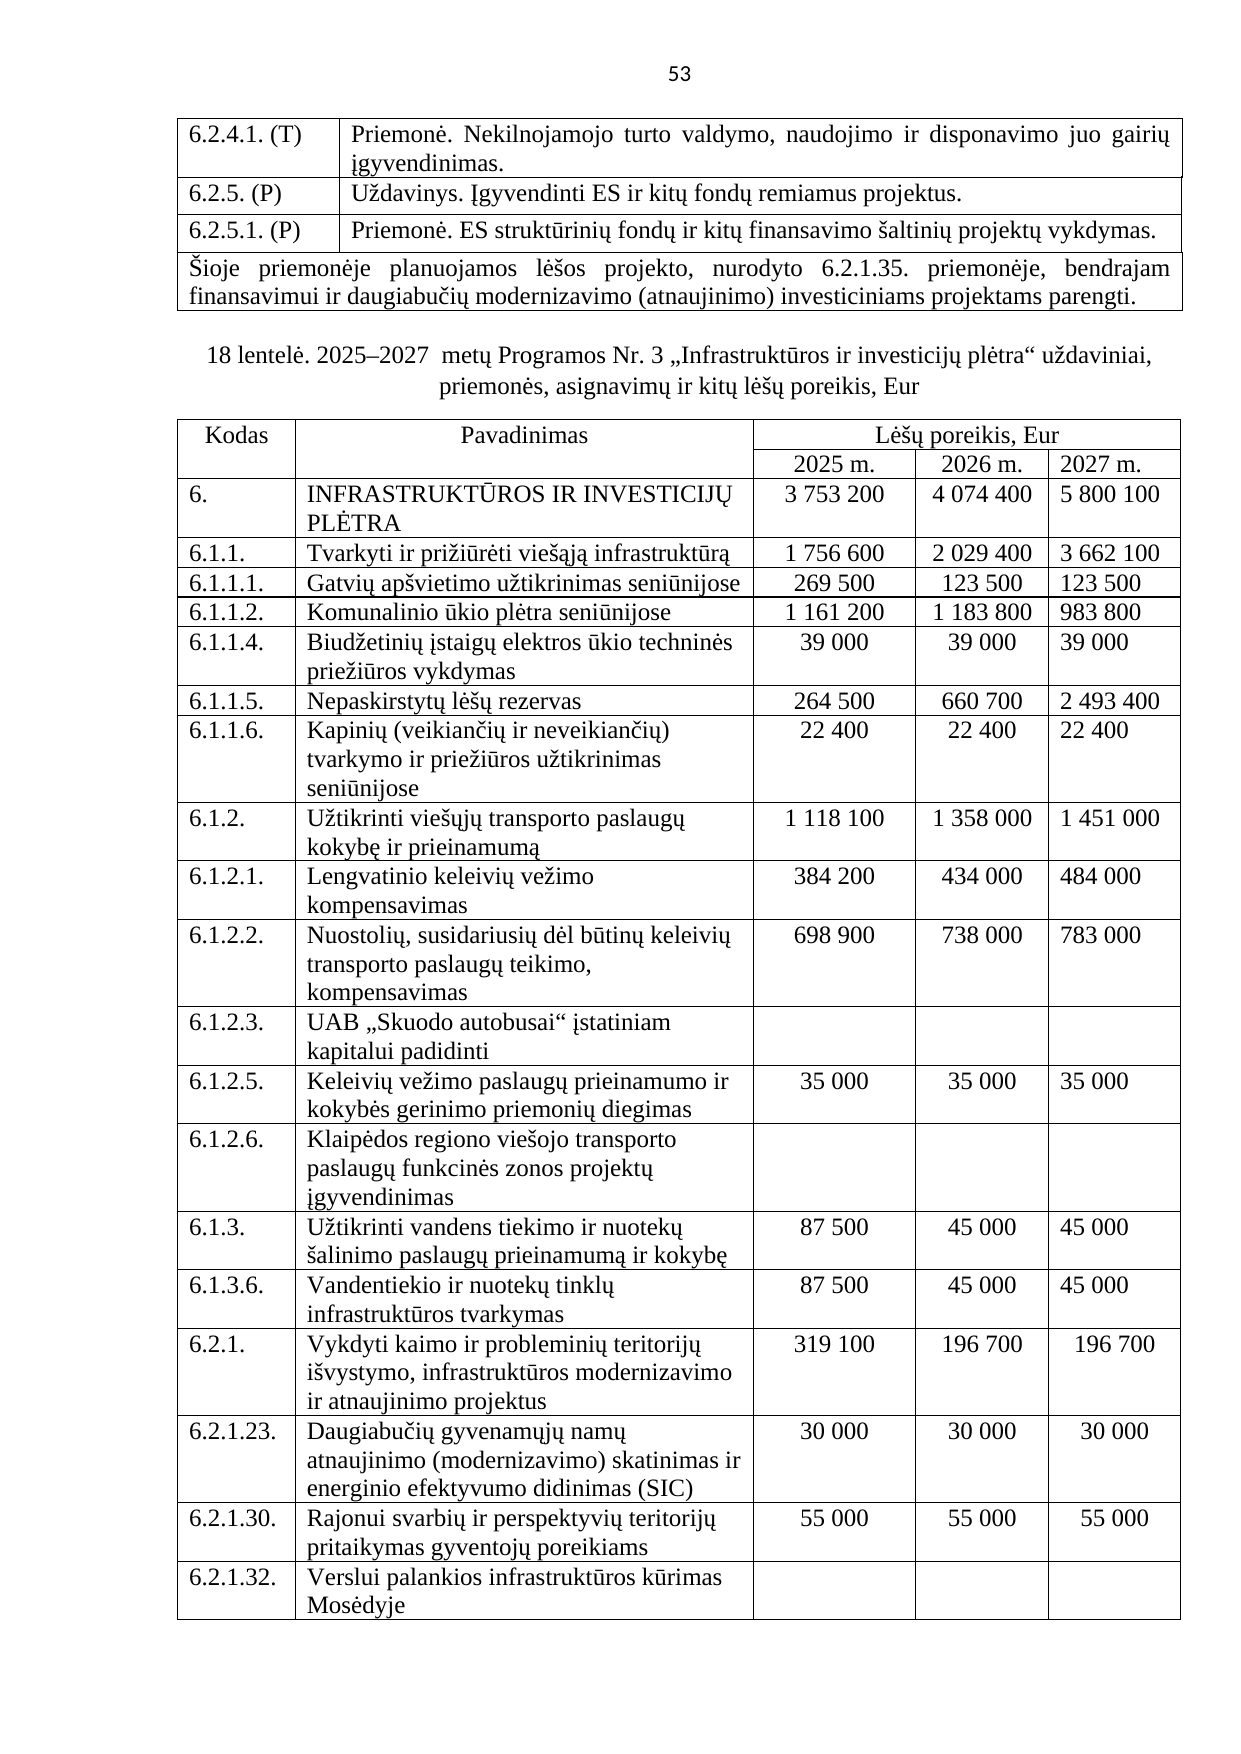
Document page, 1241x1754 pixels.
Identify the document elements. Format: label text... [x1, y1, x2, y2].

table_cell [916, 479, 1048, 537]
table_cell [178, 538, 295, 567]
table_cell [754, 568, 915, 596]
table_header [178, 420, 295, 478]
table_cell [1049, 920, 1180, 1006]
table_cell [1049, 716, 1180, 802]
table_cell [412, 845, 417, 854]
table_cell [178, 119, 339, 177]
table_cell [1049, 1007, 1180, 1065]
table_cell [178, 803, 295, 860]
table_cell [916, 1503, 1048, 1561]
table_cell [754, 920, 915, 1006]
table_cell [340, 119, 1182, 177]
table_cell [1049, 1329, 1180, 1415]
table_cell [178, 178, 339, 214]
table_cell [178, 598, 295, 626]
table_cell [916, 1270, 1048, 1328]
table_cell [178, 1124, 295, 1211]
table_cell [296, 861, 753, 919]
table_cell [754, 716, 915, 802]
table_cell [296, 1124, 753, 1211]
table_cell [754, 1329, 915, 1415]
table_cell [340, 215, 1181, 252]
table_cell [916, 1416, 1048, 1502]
text 18 lentelė. 2025–2027 metų Programos Nr. 3 „Infrastruktūros ir investicijų plėtra“ uždaviniai, priemonės, asignavimų ir kitų lėšų poreikis, Eur [177, 340, 1181, 400]
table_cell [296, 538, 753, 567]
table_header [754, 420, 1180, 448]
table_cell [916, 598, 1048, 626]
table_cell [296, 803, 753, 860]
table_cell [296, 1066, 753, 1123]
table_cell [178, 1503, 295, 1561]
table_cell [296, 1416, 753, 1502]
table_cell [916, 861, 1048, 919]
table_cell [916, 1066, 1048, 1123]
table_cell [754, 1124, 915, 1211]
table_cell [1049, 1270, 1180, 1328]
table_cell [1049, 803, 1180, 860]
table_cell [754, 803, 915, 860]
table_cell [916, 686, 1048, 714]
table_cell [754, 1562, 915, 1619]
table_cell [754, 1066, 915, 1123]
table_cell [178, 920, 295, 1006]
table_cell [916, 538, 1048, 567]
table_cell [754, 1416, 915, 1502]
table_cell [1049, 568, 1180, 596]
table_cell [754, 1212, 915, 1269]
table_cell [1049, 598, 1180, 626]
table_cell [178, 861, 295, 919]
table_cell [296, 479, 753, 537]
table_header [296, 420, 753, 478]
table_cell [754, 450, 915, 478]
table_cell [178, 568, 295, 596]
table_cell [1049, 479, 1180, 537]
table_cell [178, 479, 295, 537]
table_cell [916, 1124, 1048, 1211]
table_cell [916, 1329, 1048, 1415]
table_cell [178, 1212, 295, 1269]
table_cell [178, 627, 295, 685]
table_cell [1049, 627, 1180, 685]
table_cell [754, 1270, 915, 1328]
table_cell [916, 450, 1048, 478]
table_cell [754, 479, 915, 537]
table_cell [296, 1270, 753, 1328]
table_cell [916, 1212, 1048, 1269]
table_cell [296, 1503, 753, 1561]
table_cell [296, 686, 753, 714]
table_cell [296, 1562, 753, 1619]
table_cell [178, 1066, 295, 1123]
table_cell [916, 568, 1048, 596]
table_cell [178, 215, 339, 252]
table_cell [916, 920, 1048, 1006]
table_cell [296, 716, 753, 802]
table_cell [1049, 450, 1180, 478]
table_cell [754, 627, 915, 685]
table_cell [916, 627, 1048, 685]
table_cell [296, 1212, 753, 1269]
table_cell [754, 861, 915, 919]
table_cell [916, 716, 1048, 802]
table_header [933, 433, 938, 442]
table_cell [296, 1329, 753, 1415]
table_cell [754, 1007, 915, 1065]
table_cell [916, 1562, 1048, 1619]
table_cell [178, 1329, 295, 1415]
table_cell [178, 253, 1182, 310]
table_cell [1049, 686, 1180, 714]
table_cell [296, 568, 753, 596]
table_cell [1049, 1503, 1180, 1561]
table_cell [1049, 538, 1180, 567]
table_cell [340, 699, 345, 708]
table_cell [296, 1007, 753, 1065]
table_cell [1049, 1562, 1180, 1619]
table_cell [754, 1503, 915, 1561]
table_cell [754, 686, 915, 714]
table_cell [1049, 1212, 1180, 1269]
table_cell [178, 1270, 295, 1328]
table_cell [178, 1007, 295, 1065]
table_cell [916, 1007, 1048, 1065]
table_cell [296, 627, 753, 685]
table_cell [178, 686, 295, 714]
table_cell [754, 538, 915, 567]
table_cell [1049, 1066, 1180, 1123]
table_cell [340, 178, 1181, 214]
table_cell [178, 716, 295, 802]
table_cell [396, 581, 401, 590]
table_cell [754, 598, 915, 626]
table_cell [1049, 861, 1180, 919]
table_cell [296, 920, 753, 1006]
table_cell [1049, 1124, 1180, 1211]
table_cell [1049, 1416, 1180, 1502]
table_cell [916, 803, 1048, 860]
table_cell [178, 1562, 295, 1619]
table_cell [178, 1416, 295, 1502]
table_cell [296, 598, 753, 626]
